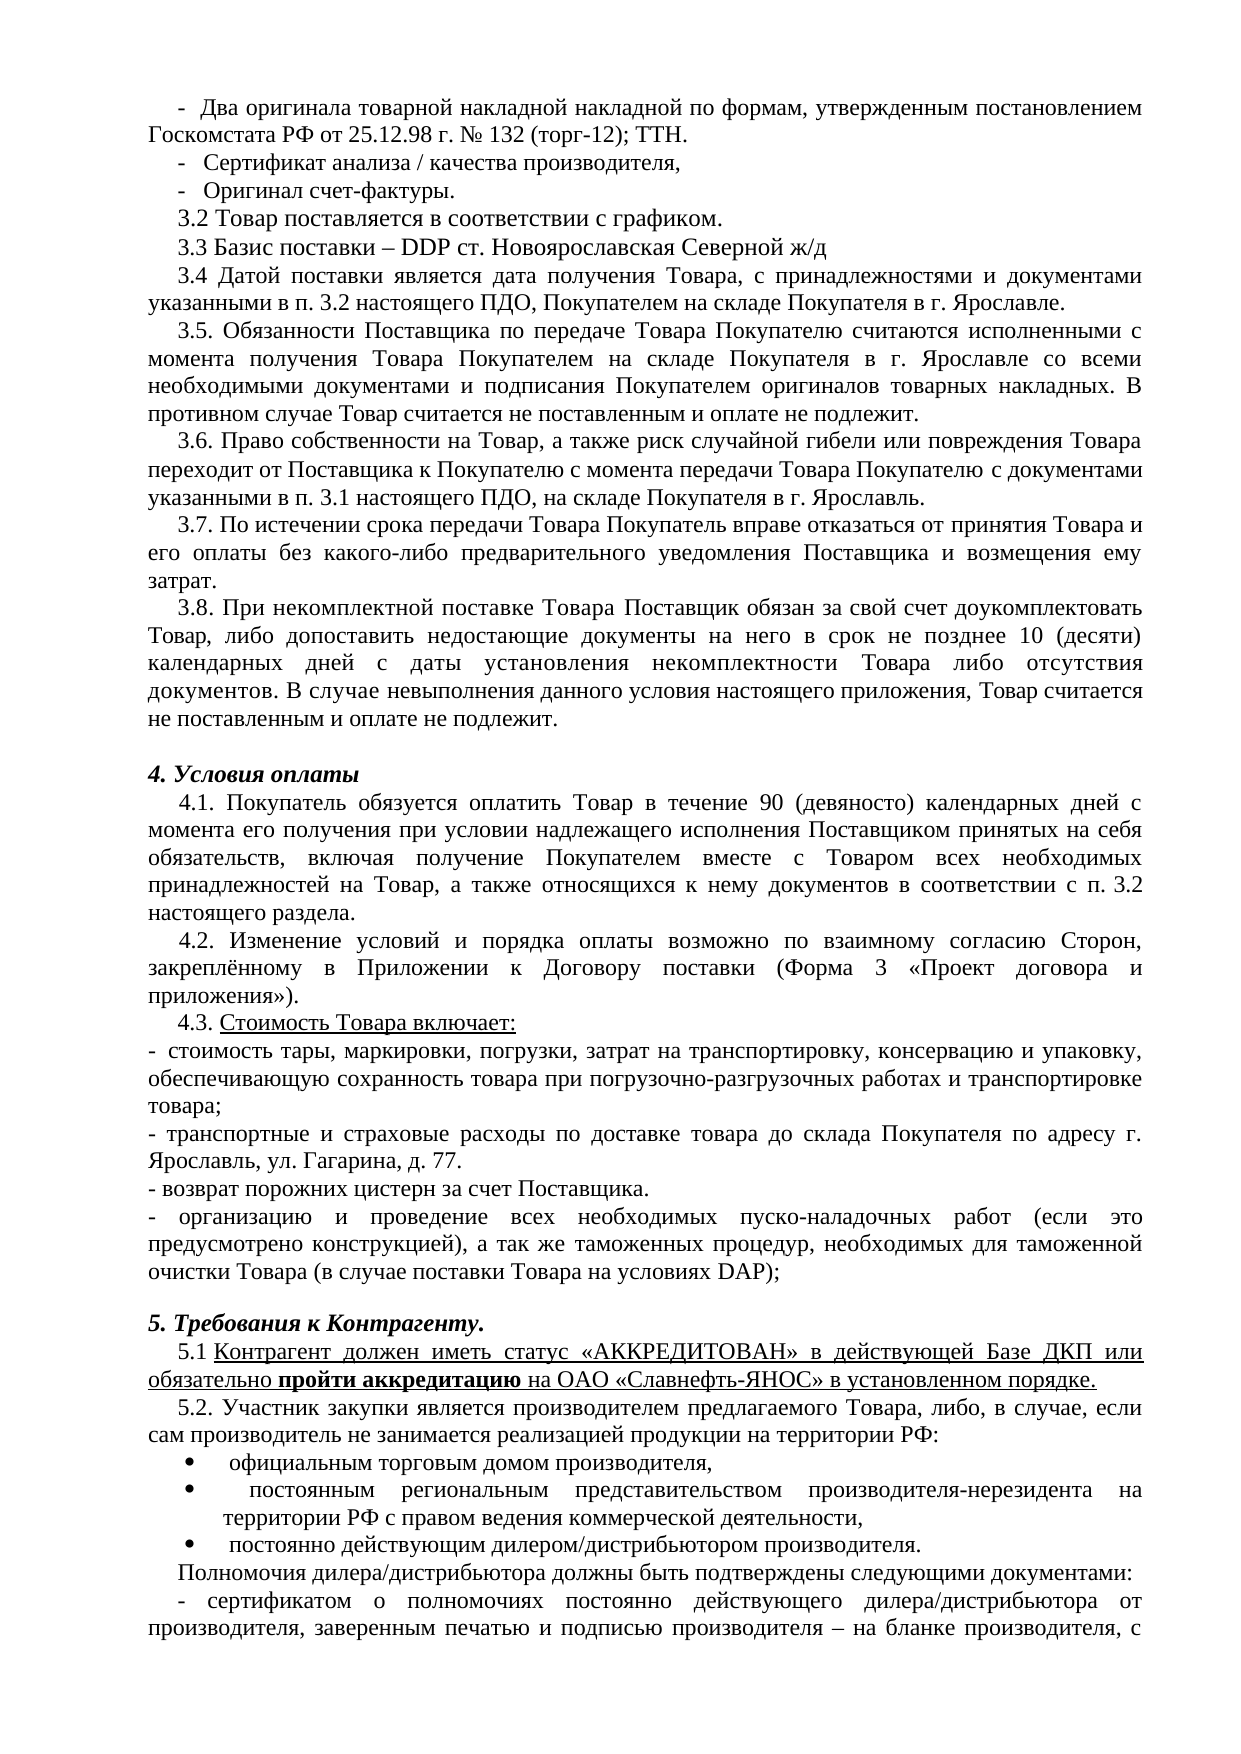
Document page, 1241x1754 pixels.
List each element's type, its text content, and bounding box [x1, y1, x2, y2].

text 3.5. Обязанности Поставщика по передаче Товара Покупателю считаются исполненными с момента получения Товара Покупателем на складе Покупателя в г. Ярославле со всеми необходимыми документами и подписания Покупателем оригиналов товарных накладных. В противном случае Товар считается не поставленным и оплате не подлежит. [148, 316, 1143, 426]
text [148, 1586, 1143, 1641]
text 3.2 Товар поставляется в соответствии с графиком. [103, 203, 1143, 232]
text 4.3. Стоимость Товара включает: [148, 1008, 1143, 1036]
text 4.1. Покупатель обязуется оплатить Товар в течение 90 (девяносто) календарных дней с момента его получения при условии надлежащего исполнения Поставщиком принятых на себя обязательств, включая получение Покупателем вместе с Товаром всех необходимых принадлежностей на Товар, а также относящихся к нему документов в соответствии с п. 3.2 настоящего раздела. [148, 788, 1143, 926]
list постоянным региональным представительством производителя-нерезидента на территории РФ с правом ведения коммерческой деятельности, [185, 1475, 1143, 1531]
text - Оригинал счет-фактуры. [148, 176, 1143, 203]
text - возврат порожних цистерн за счет Поставщика. [148, 1174, 1143, 1202]
text 3.4 Датой поставки является дата получения Товара, с принадлежностями и документами указанными в п. 3.2 настоящего ПДО, Покупателем на складе Покупателя в г. Ярославле. [148, 261, 1143, 316]
text - Сертификат анализа / качества производителя, [148, 148, 1143, 176]
text 3.8. При некомплектной поставке Товара Поставщик обязан за свой счет доукомплектовать Товар, либо допоставить недостающие документы на него в срок не позднее 10 (десяти) календарных дней с даты установления некомплектности Товара либо отсутствия документов. В случае невыполнения данного условия настоящего приложения, Товар считается не поставленным и оплате не подлежит. [148, 593, 1143, 731]
text - организацию и проведение всех необходимых пуско-наладочных работ (если это предусмотрено конструкцией), а так же таможенных процедур, необходимых для таможенной очистки Товара (в случае поставки Товара на условиях DAP); [148, 1202, 1143, 1284]
text 3.3 Базис поставки – DDP ст. Новоярославская Северной ж/д [148, 232, 1143, 261]
text 5. Требования к Контрагенту. [148, 1308, 1143, 1337]
text 3.6. Право собственности на Товар, а также риск случайной гибели или повреждения Товара переходит от Поставщика к Покупателю с момента передачи Товара Покупателю с документами указанными в п. 3.1 настоящего ПДО, на складе Покупателя в г. Ярославль. [148, 426, 1143, 510]
text 5.2. Участник закупки является производителем предлагаемого Товара, либо, в случае, если сам производитель не занимается реализацией продукции на территории РФ: [148, 1392, 1143, 1448]
text - транспортные и страховые расходы по доставке товара до склада Покупателя по адресу г. Ярославль, ул. Гагарина, д. 77. [148, 1119, 1143, 1174]
list официальным торговым домом производителя, [185, 1448, 1143, 1475]
text - Два оригинала товарной накладной накладной по формам, утвержденным постановлением Госкомстата РФ от 25.12.98 г. № 132 (торг-12); ТТН. [148, 93, 1143, 148]
text 5.1 Контрагент должен иметь статус «АККРЕДИТОВАН» в действующей Базе ДКП или обязательно пройти аккредитацию на ОАО «Славнефть-ЯНОС» в установленном порядке. [148, 1337, 1143, 1392]
text Полномочия дилера/дистрибьютора должны быть подтверждены следующими документами: [148, 1558, 1143, 1586]
list постоянно действующим дилером/дистрибьютором производителя. [185, 1531, 1143, 1558]
text 4. Условия оплаты [148, 759, 1143, 788]
text - стоимость тары, маркировки, погрузки, затрат на транспортировку, консервацию и упаковку, обеспечивающую сохранность товара при погрузочно-разгрузочных работах и транспортировке товара; [148, 1036, 1143, 1119]
text 3.7. По истечении срока передачи Товара Покупатель вправе отказаться от принятия Товара и его оплаты без какого-либо предварительного уведомления Поставщика и возмещения ему затрат. [148, 510, 1143, 593]
text 4.2. Изменение условий и порядка оплаты возможно по взаимному согласию Сторон, закреплённому в Приложении к Договору поставки (Форма 3 «Проект договора и приложения»). [148, 926, 1143, 1008]
